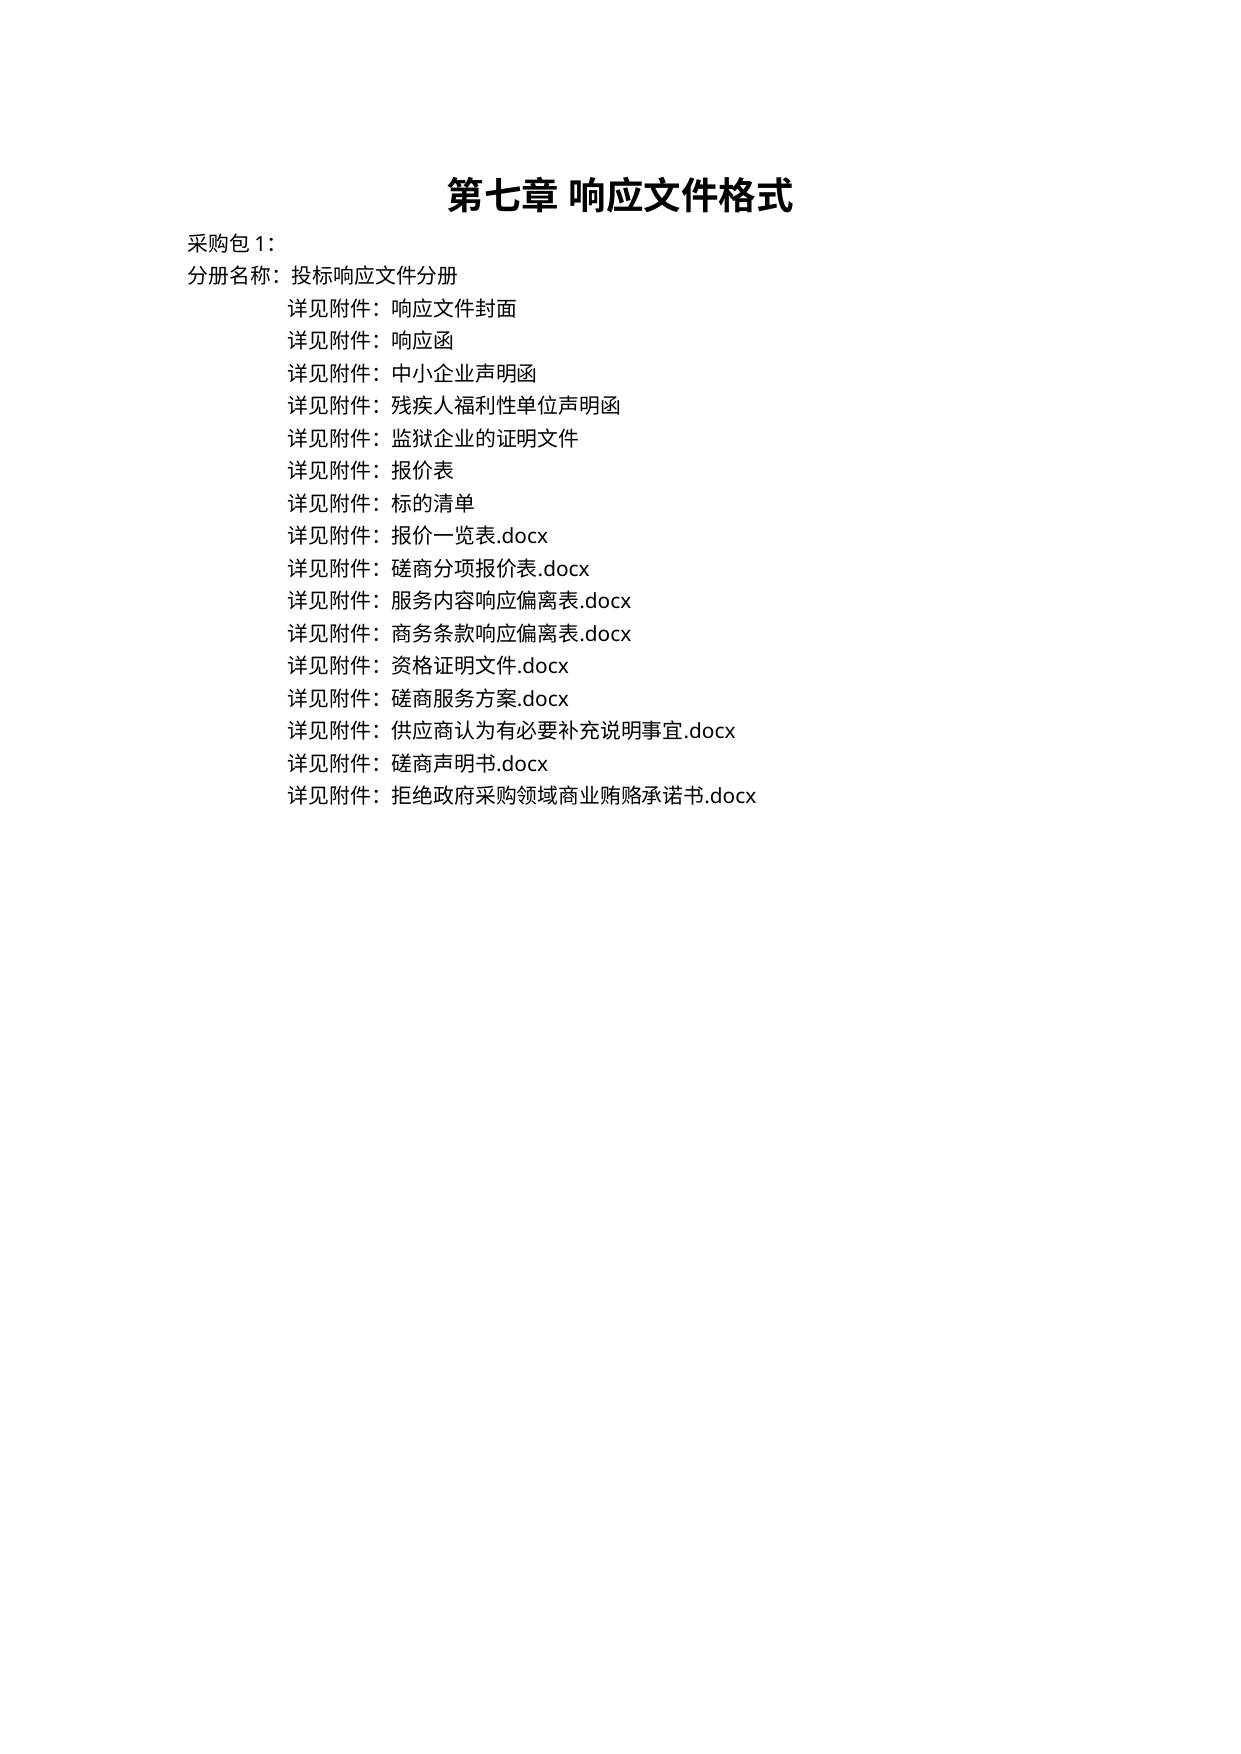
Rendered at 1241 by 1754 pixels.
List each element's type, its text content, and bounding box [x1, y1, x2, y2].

text 详见附件：供应商认为有必要补充说明事宜.docx [187, 714, 1053, 747]
text 详见附件：响应文件封面 [187, 292, 1053, 324]
text 详见附件：磋商声明书.docx [187, 747, 1053, 779]
text 详见附件：拒绝政府采购领域商业贿赂承诺书.docx [187, 779, 1053, 812]
text 详见附件：中小企业声明函 [187, 357, 1053, 389]
text 详见附件：标的清单 [187, 487, 1053, 519]
text 详见附件：报价表 [187, 454, 1053, 487]
text 详见附件：响应函 [187, 324, 1053, 357]
text 第七章 响应文件格式 [187, 162, 1053, 227]
text 分册名称：投标响应文件分册 [187, 259, 1053, 292]
text 详见附件：磋商服务方案.docx [187, 682, 1053, 714]
text 详见附件：商务条款响应偏离表.docx [187, 617, 1053, 649]
text 采购包1： [187, 227, 1053, 259]
text 详见附件：服务内容响应偏离表.docx [187, 584, 1053, 617]
text 详见附件：磋商分项报价表.docx [187, 552, 1053, 584]
text 详见附件：报价一览表.docx [187, 519, 1053, 552]
text 详见附件：监狱企业的证明文件 [187, 422, 1053, 454]
text 详见附件：残疾人福利性单位声明函 [187, 389, 1053, 422]
text 详见附件：资格证明文件.docx [187, 649, 1053, 682]
